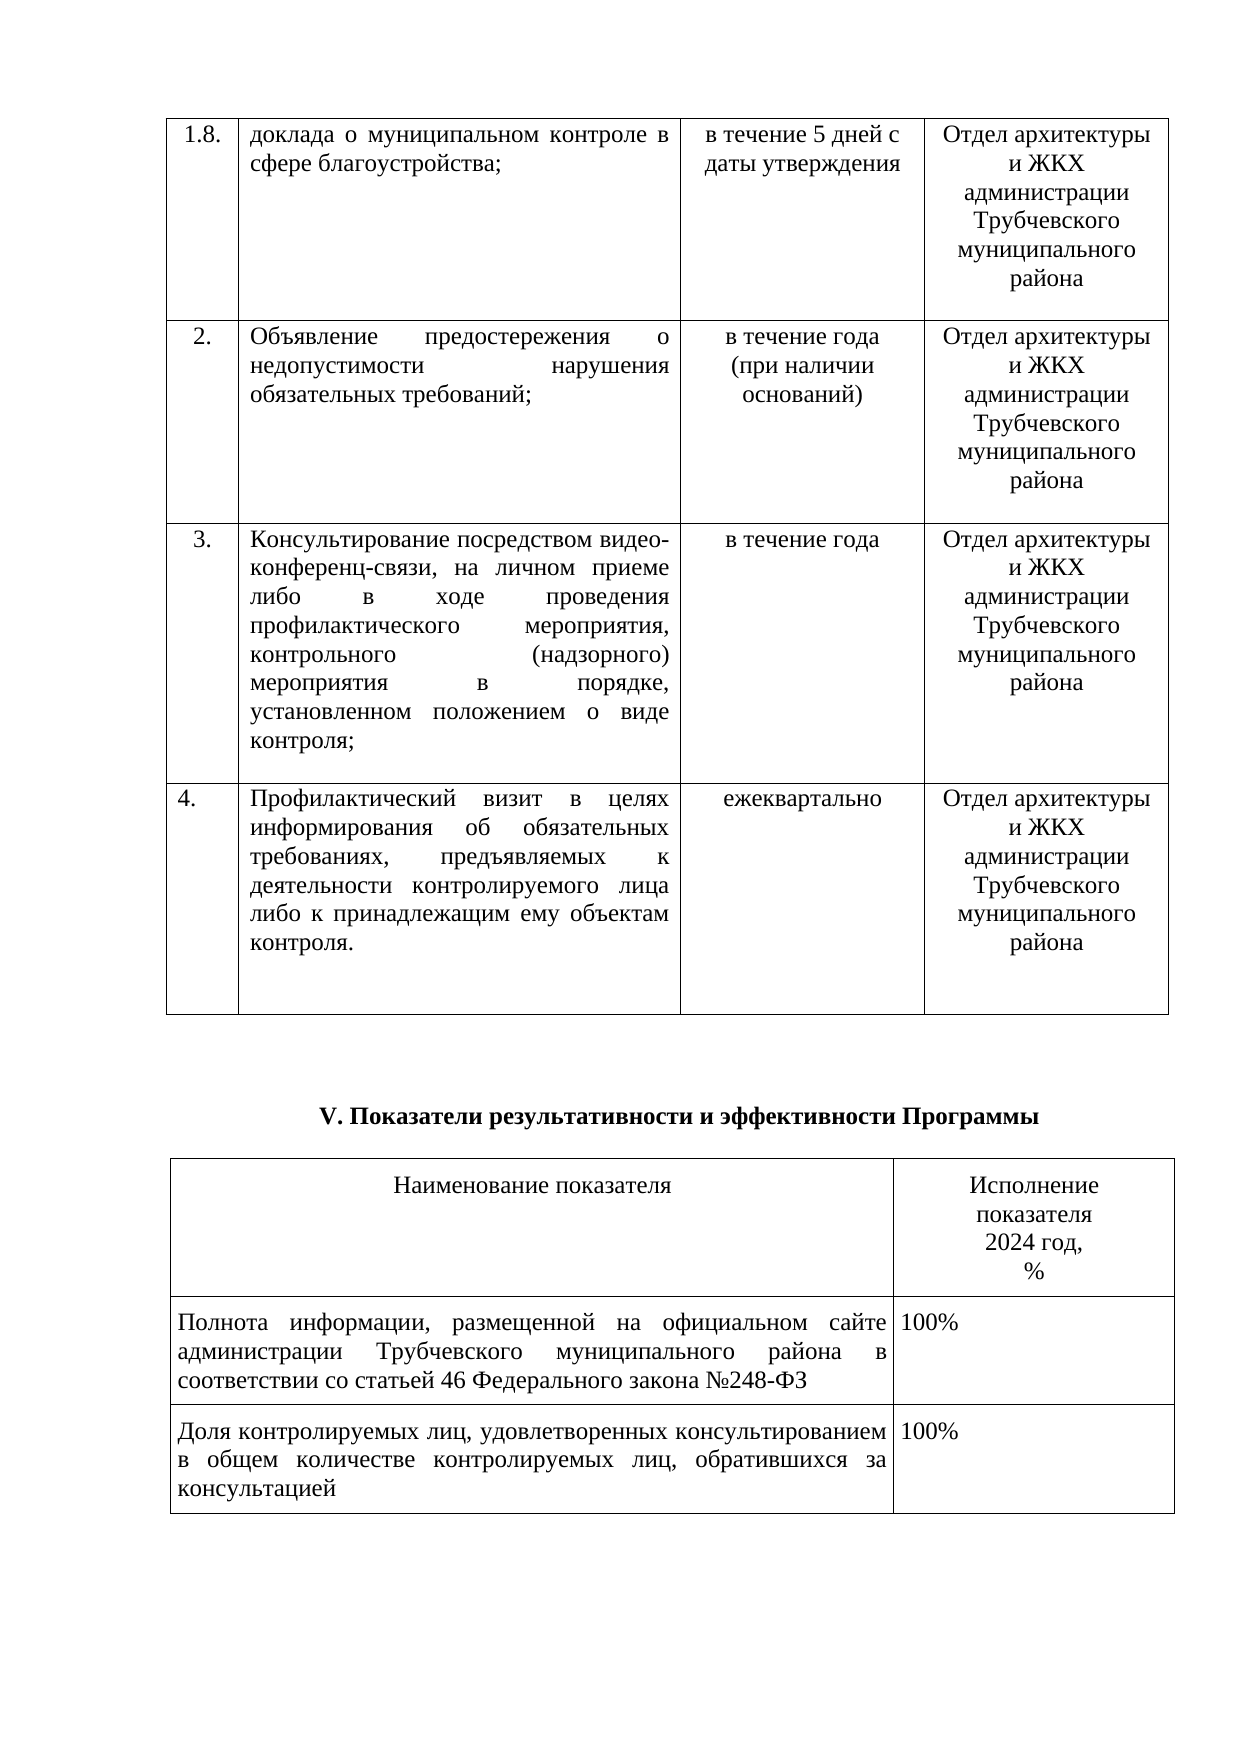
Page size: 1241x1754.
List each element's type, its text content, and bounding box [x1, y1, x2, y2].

table_header Наименование показателя [171, 1159, 893, 1296]
table_cell 3. [167, 524, 238, 782]
table_cell 100% [894, 1297, 1174, 1404]
title V. Показатели результативности и эффективности Программы [177, 1101, 1181, 1129]
table_cell Объявление предостережения о недопустимости нарушения обязательных требований; [239, 321, 680, 523]
table_cell 100% [894, 1405, 1174, 1513]
table_cell Доля контролируемых лиц, удовлетворенных консультированием в общем количестве контролируемых лиц, обратившихся за консультацией [171, 1405, 893, 1513]
table_cell ежеквартально [681, 784, 924, 1013]
table_cell Отдел архитектуры и ЖКХ администрации Трубчевского муниципального района [925, 321, 1168, 523]
table_cell Отдел архитектуры и ЖКХ администрации Трубчевского муниципального района [925, 524, 1168, 782]
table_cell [925, 119, 1168, 320]
table_cell Отдел архитектуры и ЖКХ администрации Трубчевского муниципального района [925, 784, 1168, 1013]
table_cell 4. [167, 784, 238, 1013]
table_cell Полнота информации, размещенной на официальном сайте администрации Трубчевского муниципального района в соответствии со статьей 46 Федерального закона №248-ФЗ [171, 1297, 893, 1404]
table_cell Консультирование посредством видео-конференц-связи, на личном приеме либо в ходе проведения профилактического мероприятия, контрольного (надзорного) мероприятия в порядке, установленном положением о виде контроля; [239, 524, 680, 782]
table_cell Профилактический визит в целях информирования об обязательных требованиях, предъявляемых к деятельности контролируемого лица либо к принадлежащим ему объектам контроля. [239, 784, 680, 1013]
table_cell в течение 5 дней с даты утверждения [681, 119, 924, 320]
table_cell в течение года (при наличии оснований) [681, 321, 924, 523]
table_header Исполнение показателя 2024 год, % [894, 1159, 1174, 1296]
table_cell в течение года [681, 524, 924, 782]
table_cell доклада о муниципальном контроле в сфере благоустройства; [239, 119, 680, 320]
table_cell 1.8. [167, 119, 238, 320]
table_cell 2. [167, 321, 238, 523]
